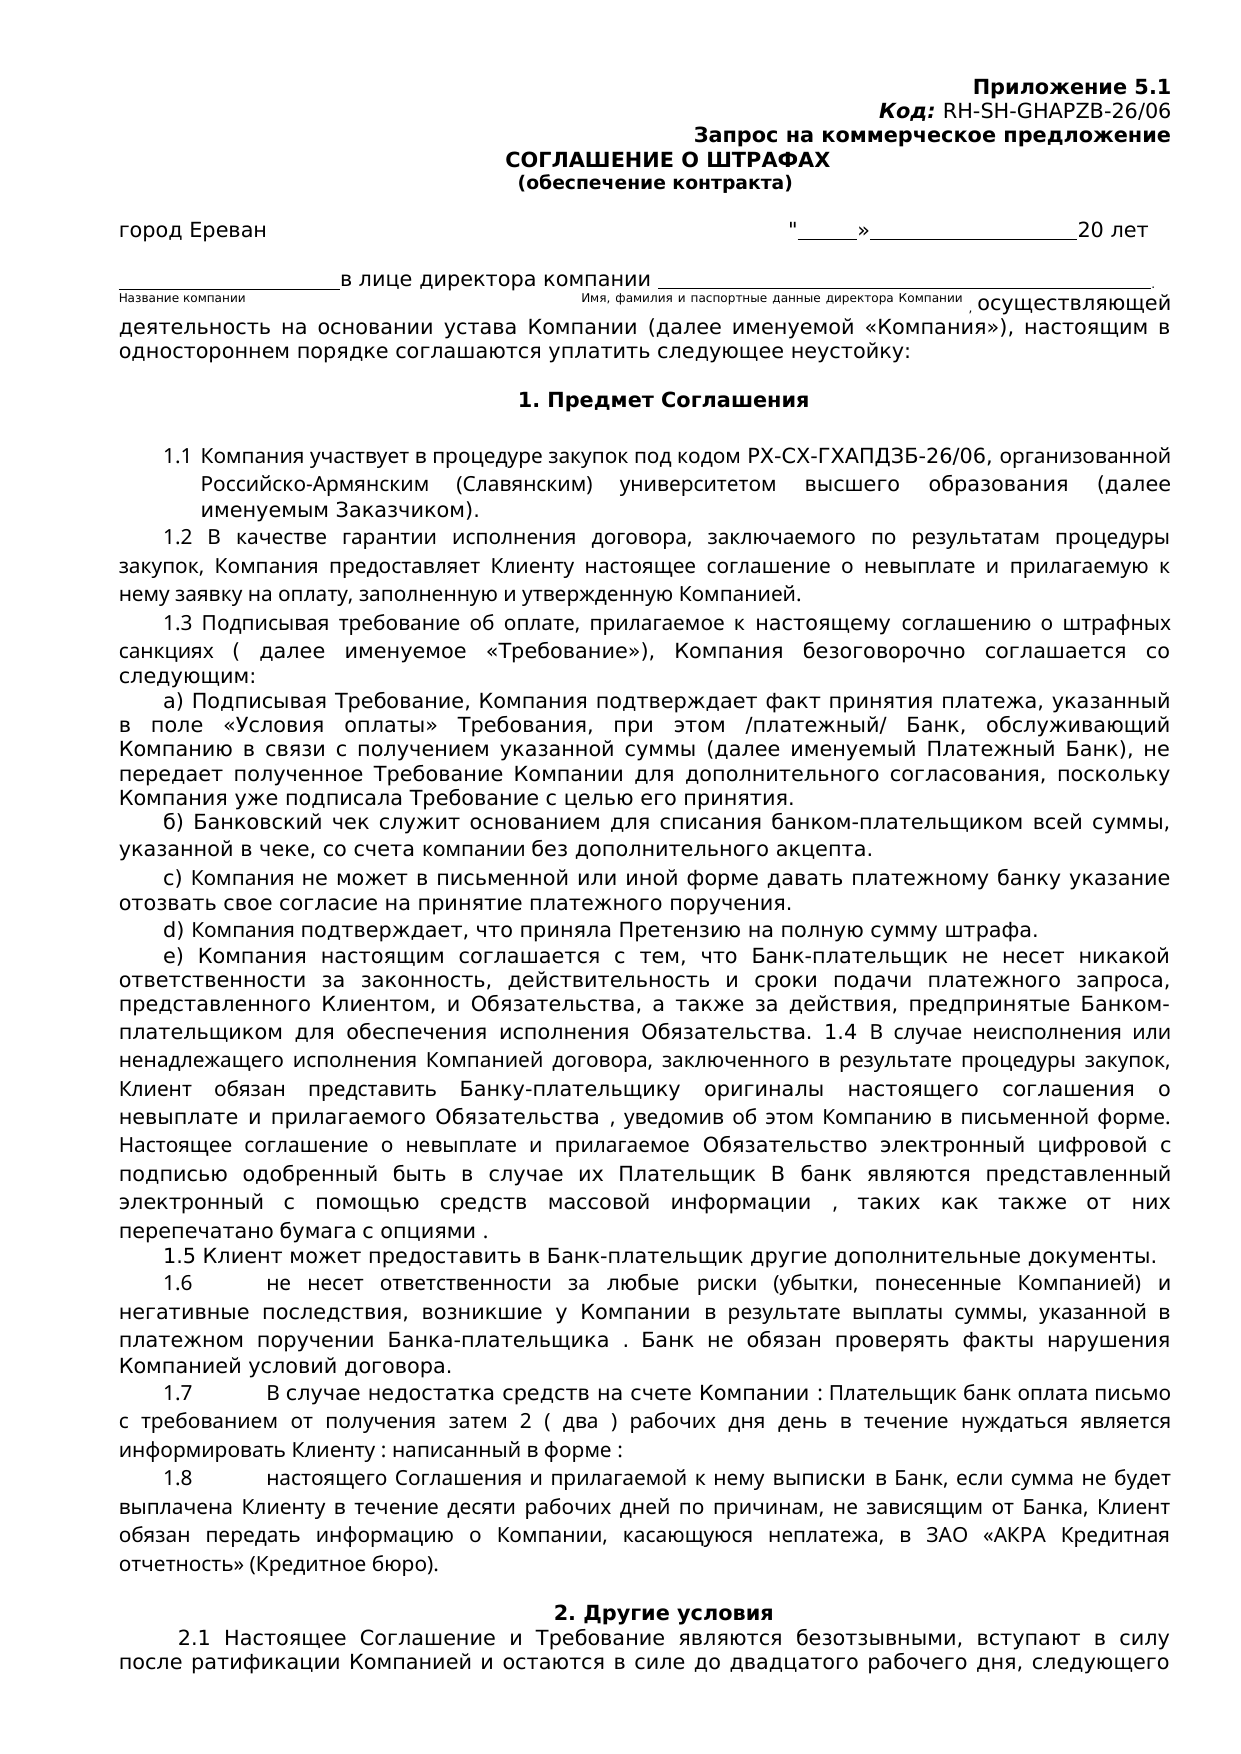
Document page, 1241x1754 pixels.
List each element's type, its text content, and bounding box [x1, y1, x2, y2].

text 1.5 Клиент может предоставить в Банк-плательщик другие дополнительные документы. [163, 1244, 1171, 1268]
text e) Компания настоящим соглашается с тем, что Банк-плательщик не несет никакой ответственности за законность, действительность и сроки подачи платежного запроса, представленного Клиентом, и Обязательства, а также за действия, предпринятые Банком-плательщиком для обеспечения исполнения Обязательства. 1.4 В случае неисполнения или ненадлежащего исполнения Компанией договора, заключенного в результате процедуры закупок, Клиент обязан представить Банку-плательщику оригиналы настоящего соглашения о невыплате и прилагаемого Обязательства , уведомив об этом Компанию в письменной форме. Настоящее соглашение о невыплате и прилагаемое Обязательство электронный цифровой с подписью одобренный быть в случае их Плательщик В банк являются представленный электронный с помощью средств массовой информации , таких как также от них перепечатано бумага с опциями . [118, 944, 1171, 1244]
text c) Компания не может в письменной или иной форме давать платежному банку указание отозвать свое согласие на принятие платежного поручения. [118, 863, 1171, 916]
text Название компании Имя, фамилия и паспортные данные директора Компании , осуществляющей деятельность на основании устава Компании (далее именуемой «Компания»), настоящим в одностороннем порядке соглашаются уплатить следующее неустойку: [118, 291, 1171, 364]
text (обеспечение контракта) [118, 172, 1171, 194]
text 1.3 Подписывая требование об оплате, прилагаемое к настоящему соглашению о штрафных санкциях ( далее именуемое «Требование»), Компания безоговорочно соглашается со следующим: [118, 608, 1171, 689]
text б) Банковский чек служит основанием для списания банком-плательщиком всей суммы, указанной в чеке, со счета компании без дополнительного акцепта. [118, 810, 1171, 863]
list Компания участвует в процедуре закупок под кодом РХ-СХ-ГХАПДЗБ-26/06, организованной Российско-Армянским (Славянским) университетом высшего образования (далее именуемым Заказчиком). [163, 441, 1171, 522]
text 1. Предмет Соглашения [156, 388, 1171, 412]
list не несет ответственности за любые риски (убытки, понесенные Компанией) и негативные последствия, возникшие у Компании в результате выплаты суммы, указанной в платежном поручении Банка-плательщика . Банк не обязан проверять факты нарушения Компанией условий договора. [118, 1268, 1171, 1378]
text а) Подписывая Требование, Компания подтверждает факт принятия платежа, указанный в поле «Условия оплаты» Требования, при этом /платежный/ Банк, обслуживающий Компанию в связи с получением указанной суммы (далее именуемый Платежный Банк), не передает полученное Требование Компании для дополнительного согласования, поскольку Компания уже подписала Требование с целью его принятия. [118, 689, 1171, 810]
list В случае недостатка средств на счете Компании : Плательщик банк оплата письмо с требованием от получения затем 2 ( два ) рабочих дня день в течение нуждаться является информировать Клиенту : написанный в форме : [118, 1378, 1171, 1463]
list настоящего Соглашения и прилагаемой к нему выписки в Банк, если сумма не будет выплачена Клиенту в течение десяти рабочих дней по причинам, не зависящим от Банка, Клиент обязан передать информацию о Компании, касающуюся неплатежа, в ЗАО «АКРА Кредитная отчетность» (Кредитное бюро). [118, 1463, 1171, 1577]
text Код: RH-SH-GHAPZB-26/06 [118, 99, 1171, 123]
text 1.2 В качестве гарантии исполнения договора, заключаемого по результатам процедуры закупок, Компания предоставляет Клиенту настоящее соглашение о невыплате и прилагаемую к нему заявку на оплату, заполненную и утвержденную Компанией. [118, 522, 1171, 608]
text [118, 1626, 1171, 1674]
text СОГЛАШЕНИЕ О ШТРАФАХ [118, 148, 1171, 172]
text 2. Другие условия [156, 1601, 1171, 1626]
text в лице директора компании . [118, 267, 1171, 291]
text Запрос на коммерческое предложение [118, 123, 1171, 148]
text город Ереван " » 20 лет [118, 218, 1171, 242]
text Приложение 5.1 [118, 75, 1171, 99]
text d) Компания подтверждает, что приняла Претензию на полную сумму штрафа. [163, 916, 1171, 944]
